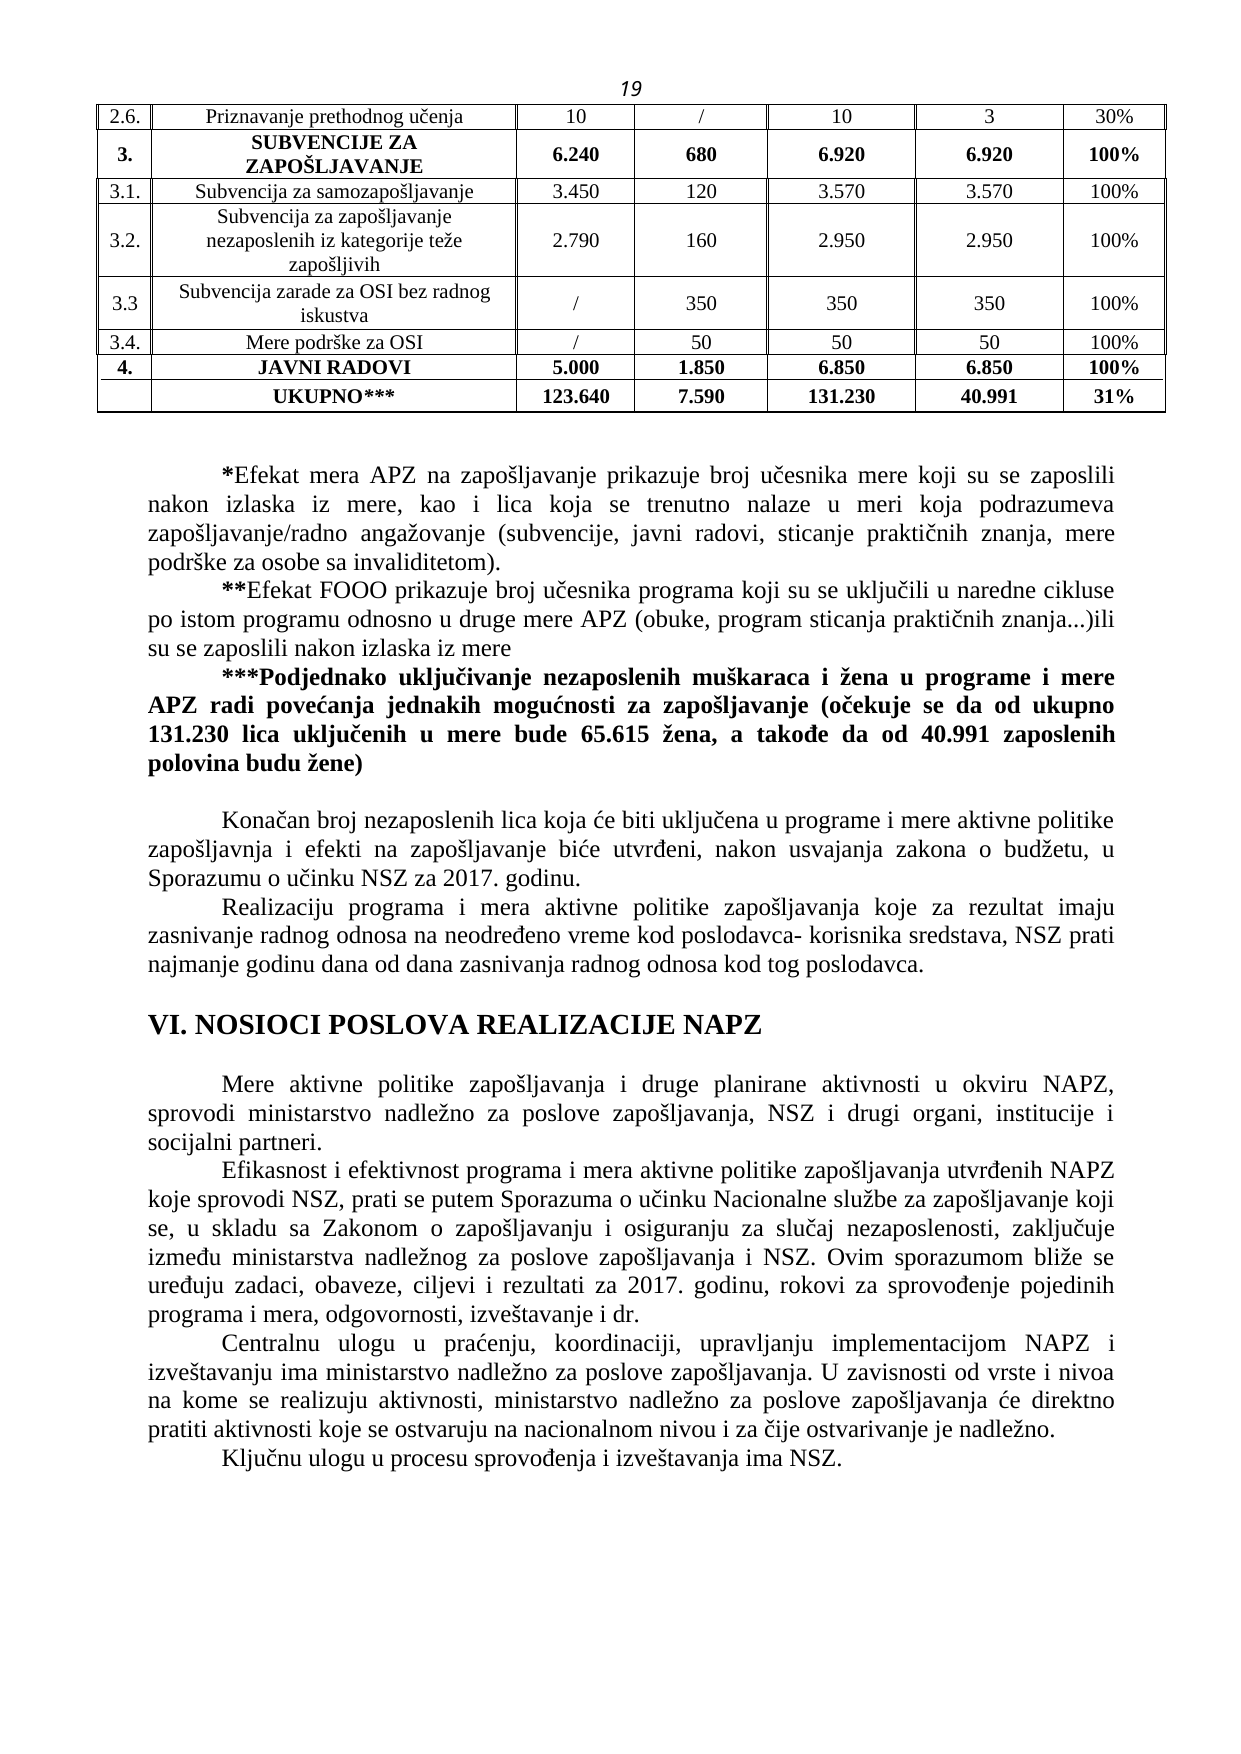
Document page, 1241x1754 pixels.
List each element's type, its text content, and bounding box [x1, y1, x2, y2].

table_cell 100% [1064, 330, 1164, 354]
table_cell 6.850 [768, 355, 915, 379]
table_cell SUBVENCIJE ZA ZAPOŠLJAVANJE [152, 130, 516, 178]
table_cell 350 [769, 277, 914, 329]
table_cell 4. [98, 355, 151, 379]
table_cell 3.570 [917, 179, 1063, 203]
table_cell 3.4. [99, 330, 150, 354]
table_cell Priznavanje prethodnog učenja [153, 105, 515, 128]
table_cell 3.570 [769, 179, 914, 203]
table_cell 350 [635, 277, 766, 329]
table_cell 350 [917, 277, 1063, 329]
table_cell 100% [1064, 204, 1164, 276]
table_cell 2.950 [917, 204, 1063, 276]
table_cell 6.920 [768, 130, 915, 178]
table_cell 30% [1064, 105, 1164, 128]
text *Efekat mera APZ na zapošljavanje prikazuje broj učesnika mere koji su se zaposlili nakon izlaska iz mere, kao i lica koja se trenutno nalaze u meri koja podrazumeva zapošljavanje/radno angažovanje (subvencije, javni radovi, sticanje praktičnih znanja, mere podrške za osobe sa invaliditetom). [148, 461, 1116, 576]
table_cell 120 [635, 179, 766, 203]
table_cell 50 [917, 330, 1063, 354]
table_cell 123.640 [517, 380, 634, 411]
table_cell 31% [1064, 379, 1165, 411]
table_cell 100% [1064, 277, 1164, 329]
text Ključnu ulogu u procesu sprovođenja i izveštavanja ima NSZ. [148, 1443, 1116, 1472]
table_cell 3. [98, 130, 151, 178]
table_cell 10 [518, 105, 634, 128]
table_cell 7.590 [635, 380, 767, 411]
table_cell 10 [769, 105, 914, 128]
text Efikasnost i efektivnost programa i mera aktivne politike zapošljavanja utvrđenih NAPZ koje sprovodi NSZ, prati se putem Sporazuma o učinku Nacionalne službe za zapošljavanje koji se, u skladu sa Zakonom o zapošljavanju i osiguranju za slučaj nezaposlenosti, zaključuje između ministarstva nadležnog za poslove zapošljavanja i NSZ. Ovim sporazumom bliže se uređuju zadaci, obaveze, ciljevi i rezultati za 2017. godinu, rokovi za sprovođenje pojedinih programa i mera, odgovornosti, izveštavanje i dr. [148, 1155, 1116, 1328]
table_cell 3 [917, 105, 1063, 128]
table_cell 40.991 [916, 380, 1063, 411]
table_cell 100% [1064, 130, 1165, 178]
table_cell 3.2. [99, 204, 150, 276]
text Realizaciju programa i mera aktivne politike zapošljavanja koje za rezultat imaju zasnivanje radnog odnosa na neodređeno vreme kod poslodavca- korisnika sredstava, NSZ prati najmanje godinu dana od dana zasnivanja radnog odnosa kod tog poslodavca. [148, 892, 1116, 978]
table_cell 50 [635, 330, 766, 354]
table_cell JAVNI RADOVI [152, 355, 516, 379]
table_cell UKUPNO*** [152, 380, 516, 411]
table_cell 160 [635, 204, 766, 276]
table_cell Subvencija zarade za OSI bez radnog iskustva [153, 277, 515, 329]
table_cell 131.230 [768, 380, 915, 411]
table_cell 6.920 [916, 130, 1063, 178]
table_cell 2.790 [518, 204, 634, 276]
table_cell 50 [769, 330, 914, 354]
table_cell 1.850 [635, 355, 767, 379]
table_cell / [518, 277, 634, 329]
table_cell 2.6. [99, 105, 150, 128]
text **Efekat FOOO prikazuje broj učesnika programa koji su se uključili u naredne cikluse po istom programu odnosno u druge mere APZ (obuke, program sticanja praktičnih znanja...)ili su se zaposlili nakon izlaska iz mere [148, 576, 1116, 662]
table_cell Mere podrške za OSI [153, 330, 515, 354]
table_cell 3.3 [99, 277, 150, 329]
text Konačan broj nezaposlenih lica koja će biti uključena u programe i mere aktivne politike zapošljavnja i efekti na zapošljavanje biće utvrđeni, nakon usvajanja zakona o budžetu, u Sporazumu o učinku NSZ za 2017. godinu. [148, 806, 1116, 892]
table_cell / [518, 330, 634, 354]
table_cell 2.950 [769, 204, 914, 276]
table_cell 3.450 [518, 179, 634, 203]
text ***Podjednako uključivanje nezaposlenih muškaraca i žena u programe i mere APZ radi povećanja jednakih mogućnosti za zapošljavanje (očekuje se da od ukupno 131.230 lica uključenih u mere bude 65.615 žena, a takođe da od 40.991 zaposlenih polovina budu žene) [148, 662, 1116, 777]
text VI. NOSIOCI POSLOVA REALIZACIJE NAPZ [148, 1007, 1116, 1040]
table_cell 100% [1064, 179, 1164, 203]
table_cell 5.000 [517, 355, 634, 379]
text Mere aktivne politike zapošljavanja i druge planirane aktivnosti u okviru NAPZ, sprovodi ministarstvo nadležno za poslove zapošljavanja, NSZ i drugi organi, institucije i socijalni partneri. [148, 1069, 1116, 1155]
table_cell 6.850 [916, 355, 1063, 379]
table_cell 680 [635, 130, 767, 178]
table_cell 3.1. [99, 179, 150, 203]
table_cell 100% [1064, 355, 1165, 379]
table_cell / [635, 105, 766, 128]
table_cell Subvencija za zapošljavanje nezaposlenih iz kategorije teže zapošljivih [153, 204, 515, 276]
table_cell 6.240 [517, 130, 634, 178]
text Centralnu ulogu u praćenju, koordinaciji, upravljanju implementacijom NAPZ i izveštavanju ima ministarstvo nadležno za poslove zapošljavanja. U zavisnosti od vrste i nivoa na kome se realizuju aktivnosti, ministarstvo nadležno za poslove zapošljavanja će direktno pratiti aktivnosti koje se ostvaruju na nacionalnom nivou i za čije ostvarivanje je nadležno. [148, 1328, 1116, 1443]
table_cell [98, 379, 151, 411]
table_cell Subvencija za samozapošljavanje [153, 179, 515, 203]
